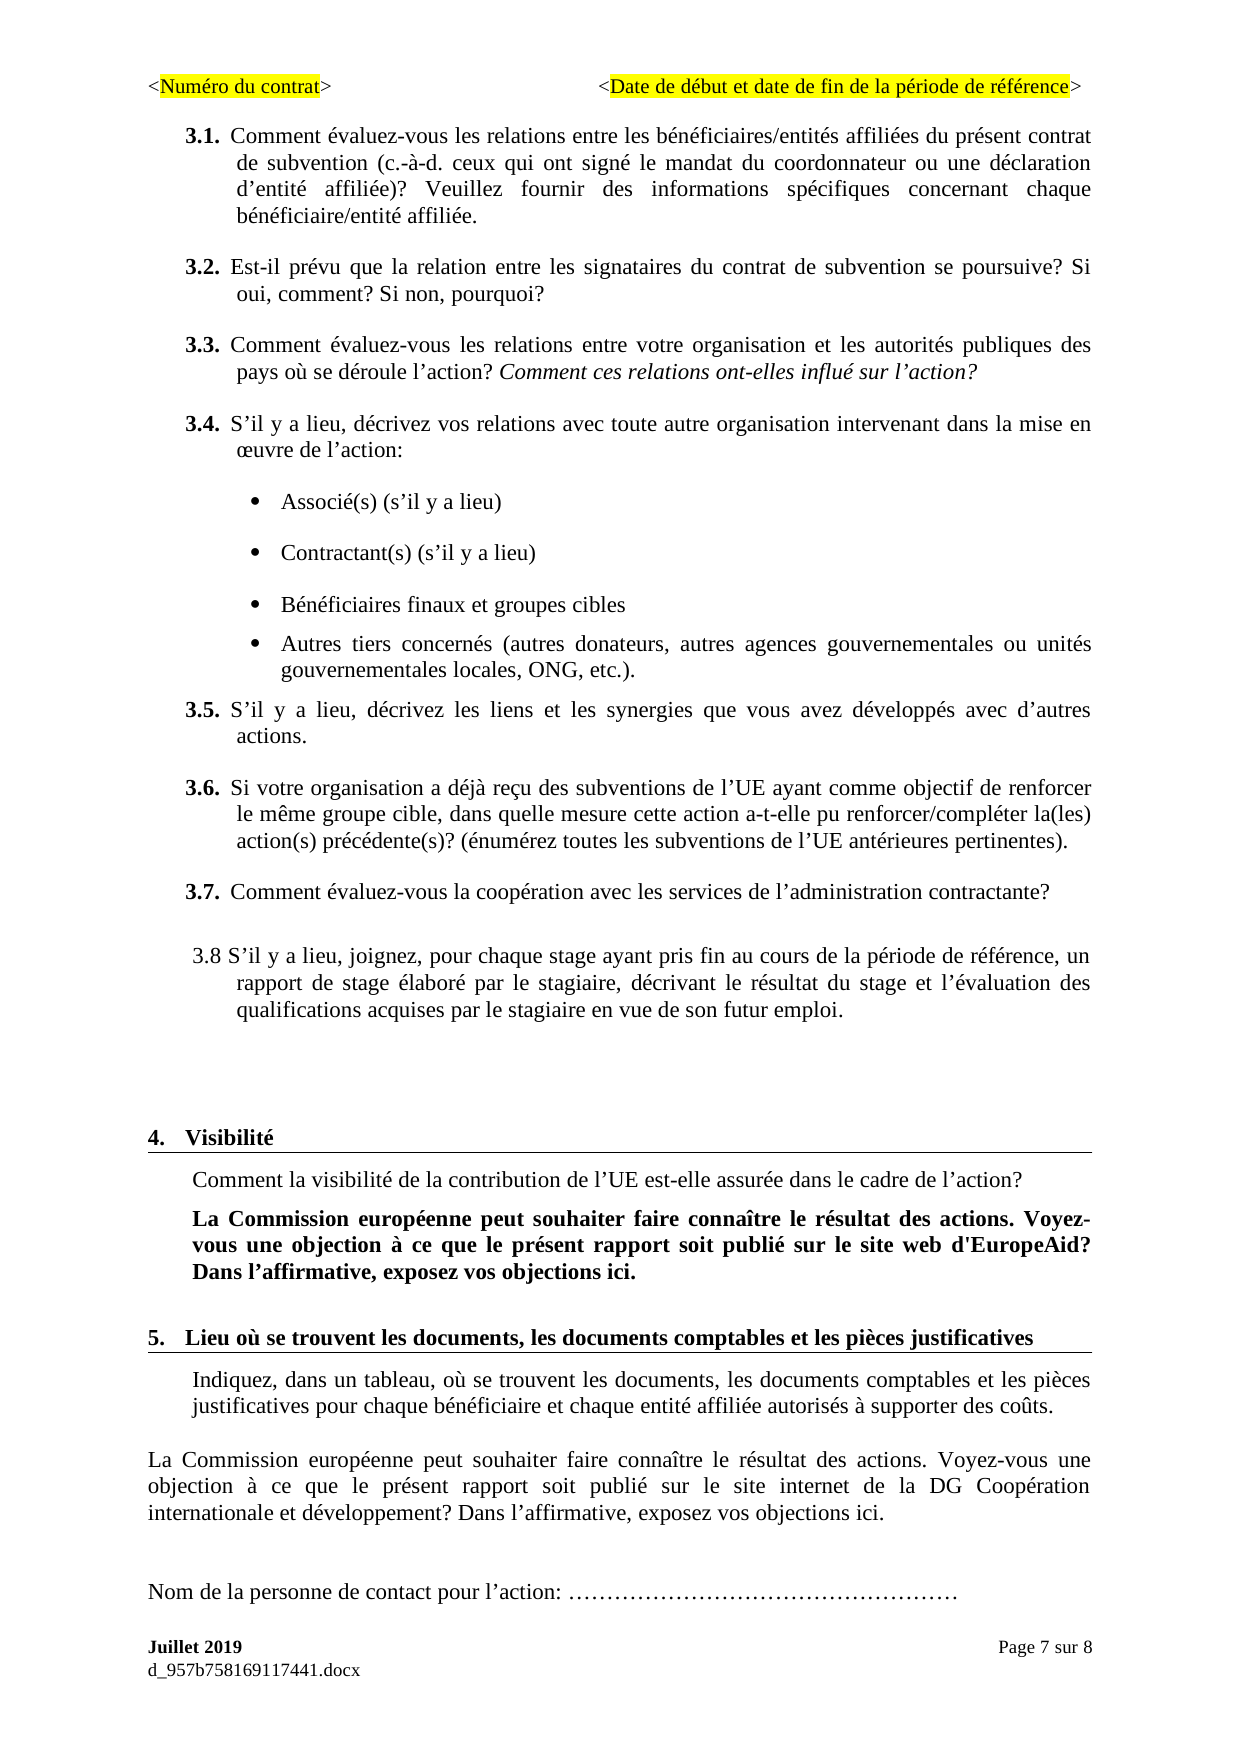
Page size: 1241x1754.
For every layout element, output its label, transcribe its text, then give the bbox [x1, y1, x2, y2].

text La Commission européenne peut souhaiter faire connaître le résultat des actions. Voyez-vous une objection à ce que le présent rapport soit publié sur le site internet de la DG Coopération internationale et développement? Dans l’affirmative, exposez vos objections ici. [148, 1445, 1092, 1525]
list Autres tiers concernés (autres donateurs, autres agences gouvernementales ou unités gouvernementales locales, ONG, etc.). [251, 630, 1092, 683]
text Nom de la personne de contact pour l’action: …………………………………………… [148, 1578, 1092, 1605]
list Associé(s) (s’il y a lieu) [251, 488, 1092, 514]
text La Commission européenne peut souhaiter faire connaître le résultat des actions. Voyez-vous une objection à ce que le présent rapport soit publié sur le site web d'EuropeAid? Dans l’affirmative, exposez vos objections ici. [192, 1205, 1092, 1284]
list Comment évaluez-vous la coopération avec les services de l’administration contractante? [185, 878, 1092, 905]
list Bénéficiaires finaux et groupes cibles [251, 591, 1092, 617]
list Contractant(s) (s’il y a lieu) [251, 539, 1092, 566]
list S’il y a lieu, décrivez vos relations avec toute autre organisation intervenant dans la mise en œuvre de l’action: [185, 409, 1092, 463]
text Comment la visibilité de la contribution de l’UE est-elle assurée dans le cadre de l’action? [192, 1166, 1092, 1192]
list S’il y a lieu, décrivez les liens et les synergies que vous avez développés avec d’autres actions. [185, 695, 1092, 748]
list Si votre organisation a déjà reçu des subventions de l’UE ayant comme objectif de renforcer le même groupe cible, dans quelle mesure cette action a-t-elle pu renforcer/compléter la(les) action(s) précédente(s)? (énumérez toutes les subventions de l’UE antérieures pertinentes). [185, 773, 1092, 853]
text 3.8 S’il y a lieu, joignez, pour chaque stage ayant pris fin au cours de la période de référence, un rapport de stage élaboré par le stagiaire, décrivant le résultat du stage et l’évaluation des qualifications acquises par le stagiaire en vue de son futur emploi. [192, 942, 1092, 1022]
list Lieu où se trouvent les documents, les documents comptables et les pièces justificatives [148, 1323, 1092, 1352]
list Est-il prévu que la relation entre les signataires du contrat de subvention se poursuive? Si oui, comment? Si non, pourquoi? [185, 253, 1092, 306]
list Visibilité [148, 1123, 1092, 1152]
text Indiquez, dans un tableau, où se trouvent les documents, les documents comptables et les pièces justificatives pour chaque bénéficiaire et chaque entité affiliée autorisés à supporter des coûts. [192, 1366, 1092, 1419]
list Comment évaluez-vous les relations entre les bénéficiaires/entités affiliées du présent contrat de subvention (c.-à-d. ceux qui ont signé le mandat du coordonnateur ou une déclaration d’entité affiliée)? Veuillez fournir des informations spécifiques concernant chaque bénéficiaire/entité affiliée. [185, 122, 1092, 228]
list Comment évaluez-vous les relations entre votre organisation et les autorités publiques des pays où se déroule l’action? Comment ces relations ont-elles influé sur l’action? [185, 331, 1092, 384]
